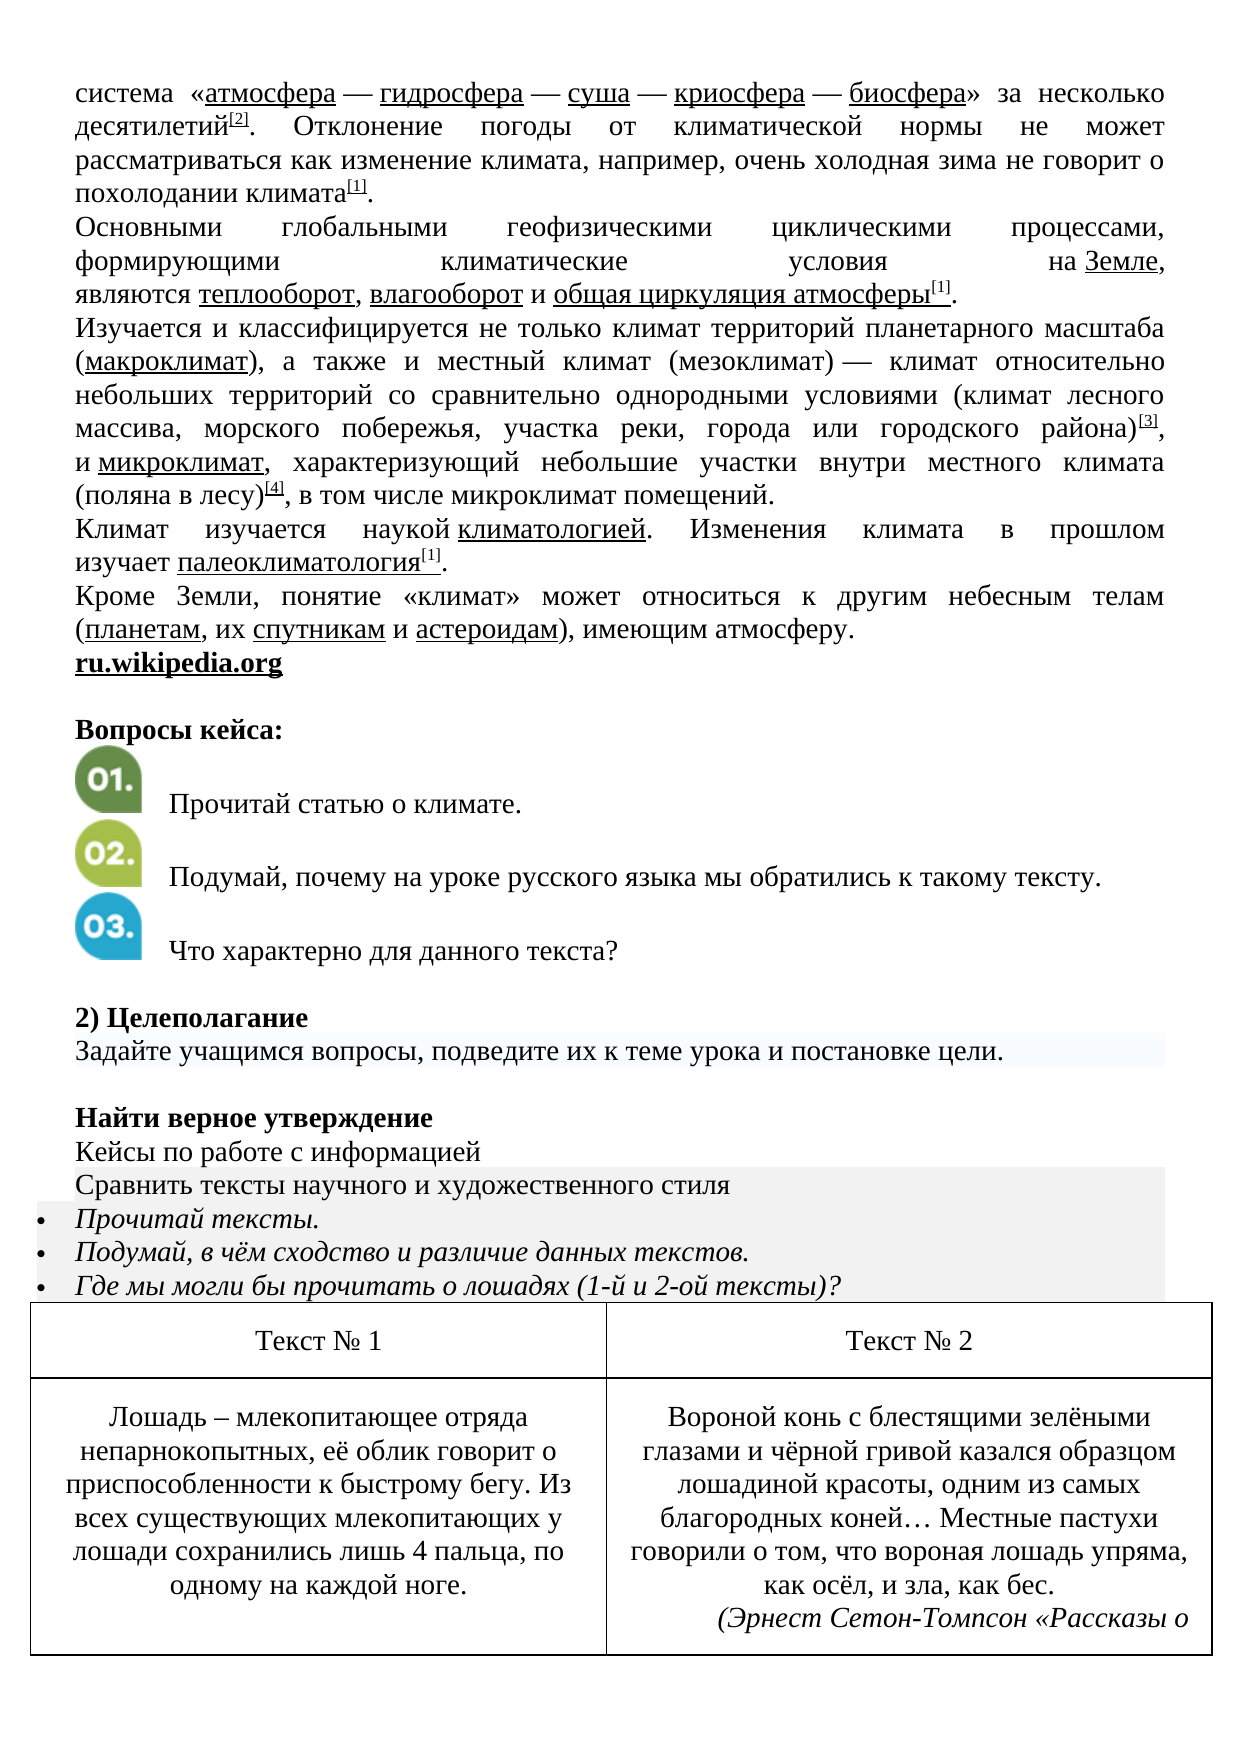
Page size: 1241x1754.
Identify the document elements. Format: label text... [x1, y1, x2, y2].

text Найти верное утверждение [75, 1100, 1165, 1134]
text Кроме Земли, понятие «климат» может относиться к другим небесным телам (планетам, их спутникам и астероидам), имеющим атмосферу. [75, 578, 1165, 645]
picture [75, 819, 169, 887]
picture [75, 745, 169, 813]
text Задайте учащимся вопросы, подведите их к теме урока и постановке цели. [75, 1033, 1165, 1067]
text Изучается и классифицируется не только климат территорий планетарного масштаба (макроклимат), а также и местный климат (мезоклимат) — климат относительно небольших территорий со сравнительно однородными условиями (климат лесного массива, морского побережья, участка реки, города или городского района)[3], и микроклимат, характеризующий небольшие участки внутри местного климата (поляна в лесу)[4], в том числе микроклимат помещений. [75, 310, 1165, 511]
text Климат изучается наукой климатологией. Изменения климата в прошлом изучает палеоклиматология[1]. [75, 511, 1165, 578]
text Кейсы по работе с информацией [75, 1134, 1165, 1167]
list Прочитай тексты. [37, 1201, 1165, 1234]
text Вопросы кейса: [75, 679, 1165, 746]
subtitle Сравнить тексты научного и художественного стиля [75, 1167, 1165, 1201]
table_header Текст № 2 [607, 1303, 1211, 1377]
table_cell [31, 1379, 606, 1654]
list Подумай, в чём сходство и различие данных текстов. [37, 1234, 1165, 1268]
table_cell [607, 1379, 1211, 1654]
list Где мы могли бы прочитать о лошадях (1-й и 2-ой тексты)? [37, 1268, 1165, 1302]
text Прочитай статью о климате. [75, 746, 1165, 819]
subtitle 2) Целеполагание [75, 1000, 1165, 1033]
text Подумай, почему на уроке русского языка мы обратились к такому тексту. [75, 819, 1165, 893]
picture [75, 892, 169, 960]
text Основными глобальными геофизическими циклическими процессами, формирующими климатические условия на Земле, являются теплооборот, влагооборот и общая циркуляция атмосферы[1]. [75, 209, 1165, 310]
text Что характерно для данного текста? [75, 893, 1165, 966]
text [75, 75, 1165, 209]
table_header Текст № 1 [31, 1303, 606, 1377]
text ru.wikipedia.org [75, 645, 1165, 679]
